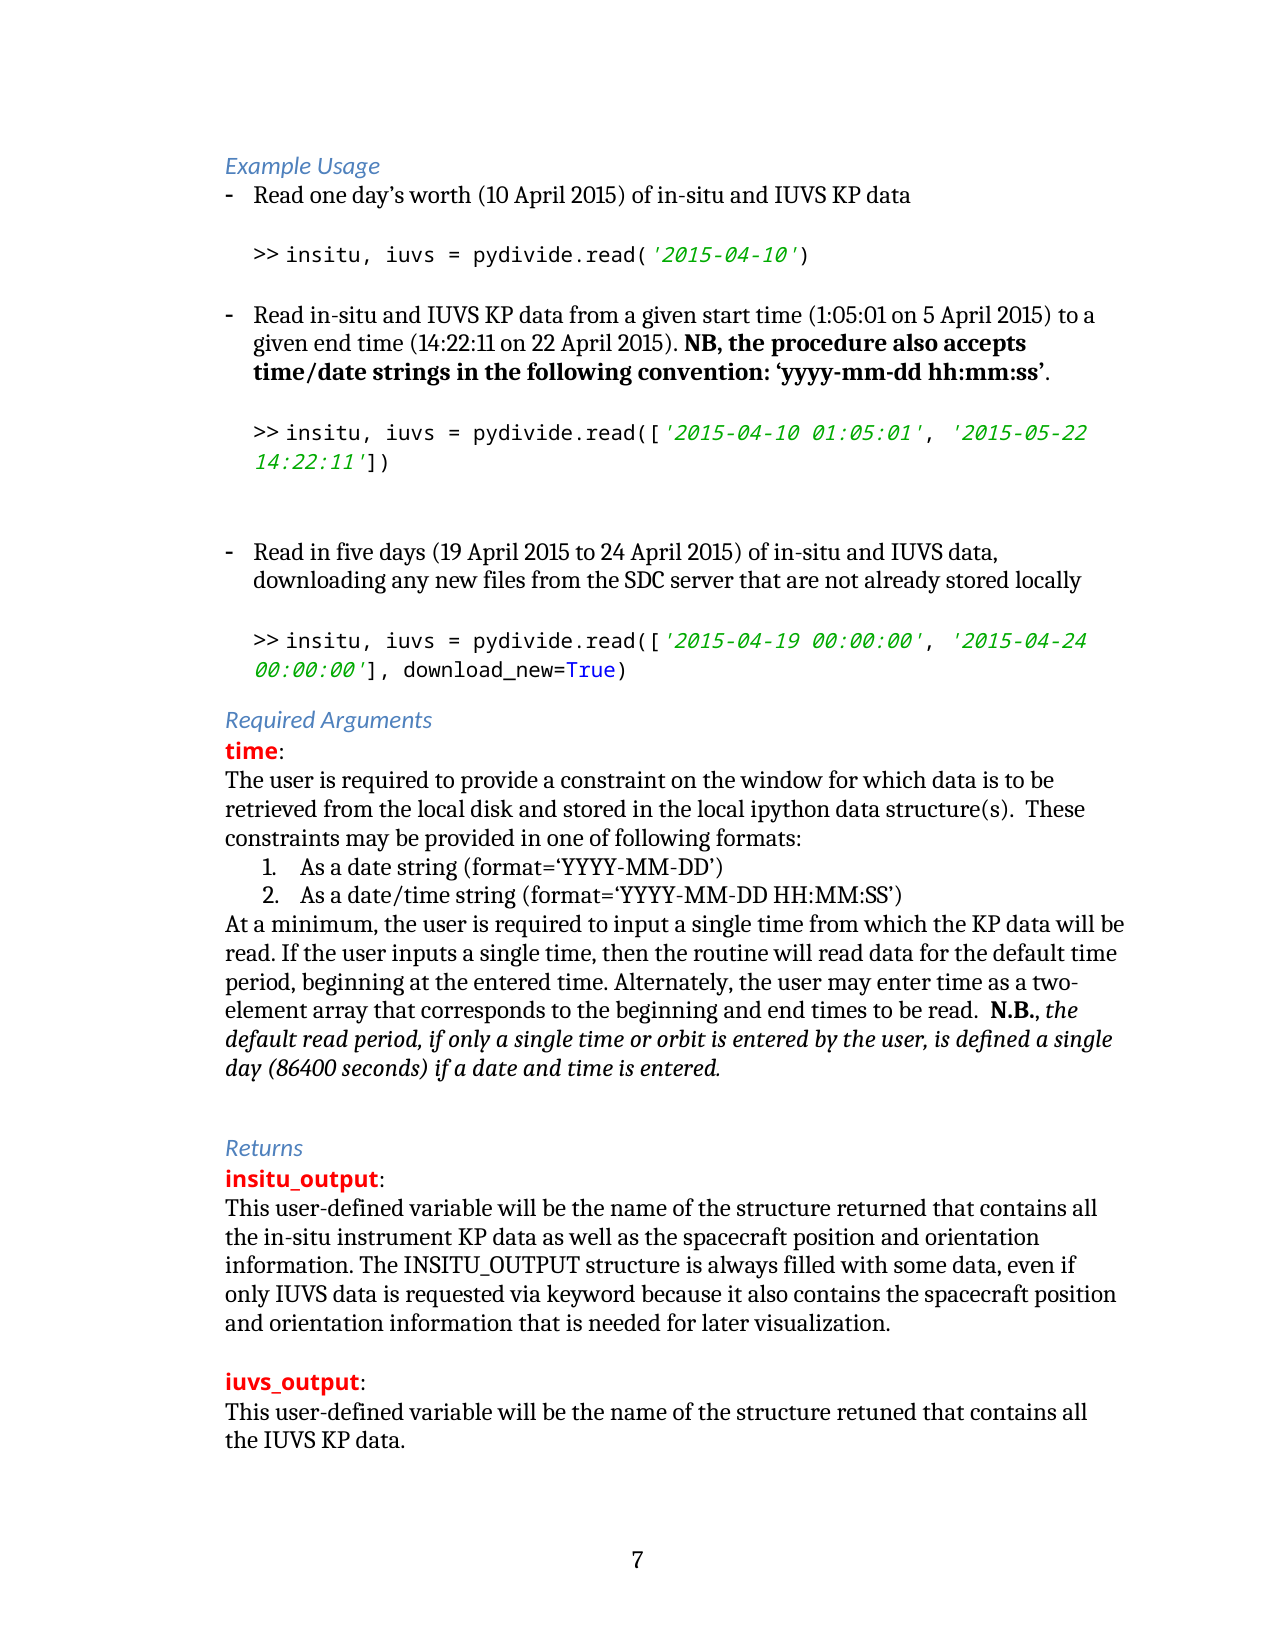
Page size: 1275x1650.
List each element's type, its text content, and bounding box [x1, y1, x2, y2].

text The user is required to provide a constraint on the window for which data is to be retrieved from the local disk and stored in the local ipython data structure(s). These constraints may be provided in one of following formats: [225, 766, 1125, 852]
subtitle Required Arguments [225, 704, 1125, 735]
text This user-defined variable will be the name of the structure returned that contains all the in-situ instrument KP data as well as the spacecraft position and orientation information. The INSITU_OUTPUT structure is always filled with some data, even if only IUVS data is requested via keyword because it also contains the spacecraft position and orientation information that is needed for later visualization. [225, 1194, 1125, 1338]
list Read in-situ and IUVS KP data from a given start time (1:05:01 on 5 April 2015) to a given end time (14:22:11 on 22 April 2015). NB, the procedure also accepts time/date strings in the following convention: ‘yyyy-mm-dd hh:mm:ss’. [225, 301, 1125, 387]
text time: [150, 735, 1125, 766]
text At a minimum, the user is required to input a single time from which the KP data will be read. If the user inputs a single time, then the routine will read data for the default time period, beginning at the entered time. Alternately, the user may enter time as a two-element array that corresponds to the beginning and end times to be read. N.B., the default read period, if only a single time or orbit is entered by the user, is defined a single day (86400 seconds) if a date and time is entered. [225, 910, 1125, 1082]
subtitle Example Usage [225, 150, 1125, 181]
text insitu_output: [150, 1163, 1125, 1194]
list Read in five days (19 April 2015 to 24 April 2015) of in-situ and IUVS data, downloading any new files from the SDC server that are not already stored locally [225, 538, 1125, 595]
text >> insitu, iuvs = pydivide.read('2015-04-10') [253, 238, 1125, 269]
text iuvs_output: [150, 1366, 1125, 1398]
text This user-defined variable will be the name of the structure retuned that contains all the IUVS KP data. [225, 1398, 1125, 1455]
text >> insitu, iuvs = pydivide.read(['2015-04-10 01:05:01', '2015-05-22 14:22:11']) [253, 416, 1125, 475]
list Read one day’s worth (10 April 2015) of in-situ and IUVS KP data [225, 181, 1125, 209]
list As a date string (format=‘YYYY-MM-DD’) [262, 852, 1125, 881]
list As a date/time string (format=‘YYYY-MM-DD HH:MM:SS’) [262, 881, 1125, 910]
subtitle Returns [225, 1132, 1125, 1163]
text >> insitu, iuvs = pydivide.read(['2015-04-19 00:00:00', '2015-04-24 00:00:00'], download_new=True) [253, 624, 1125, 684]
